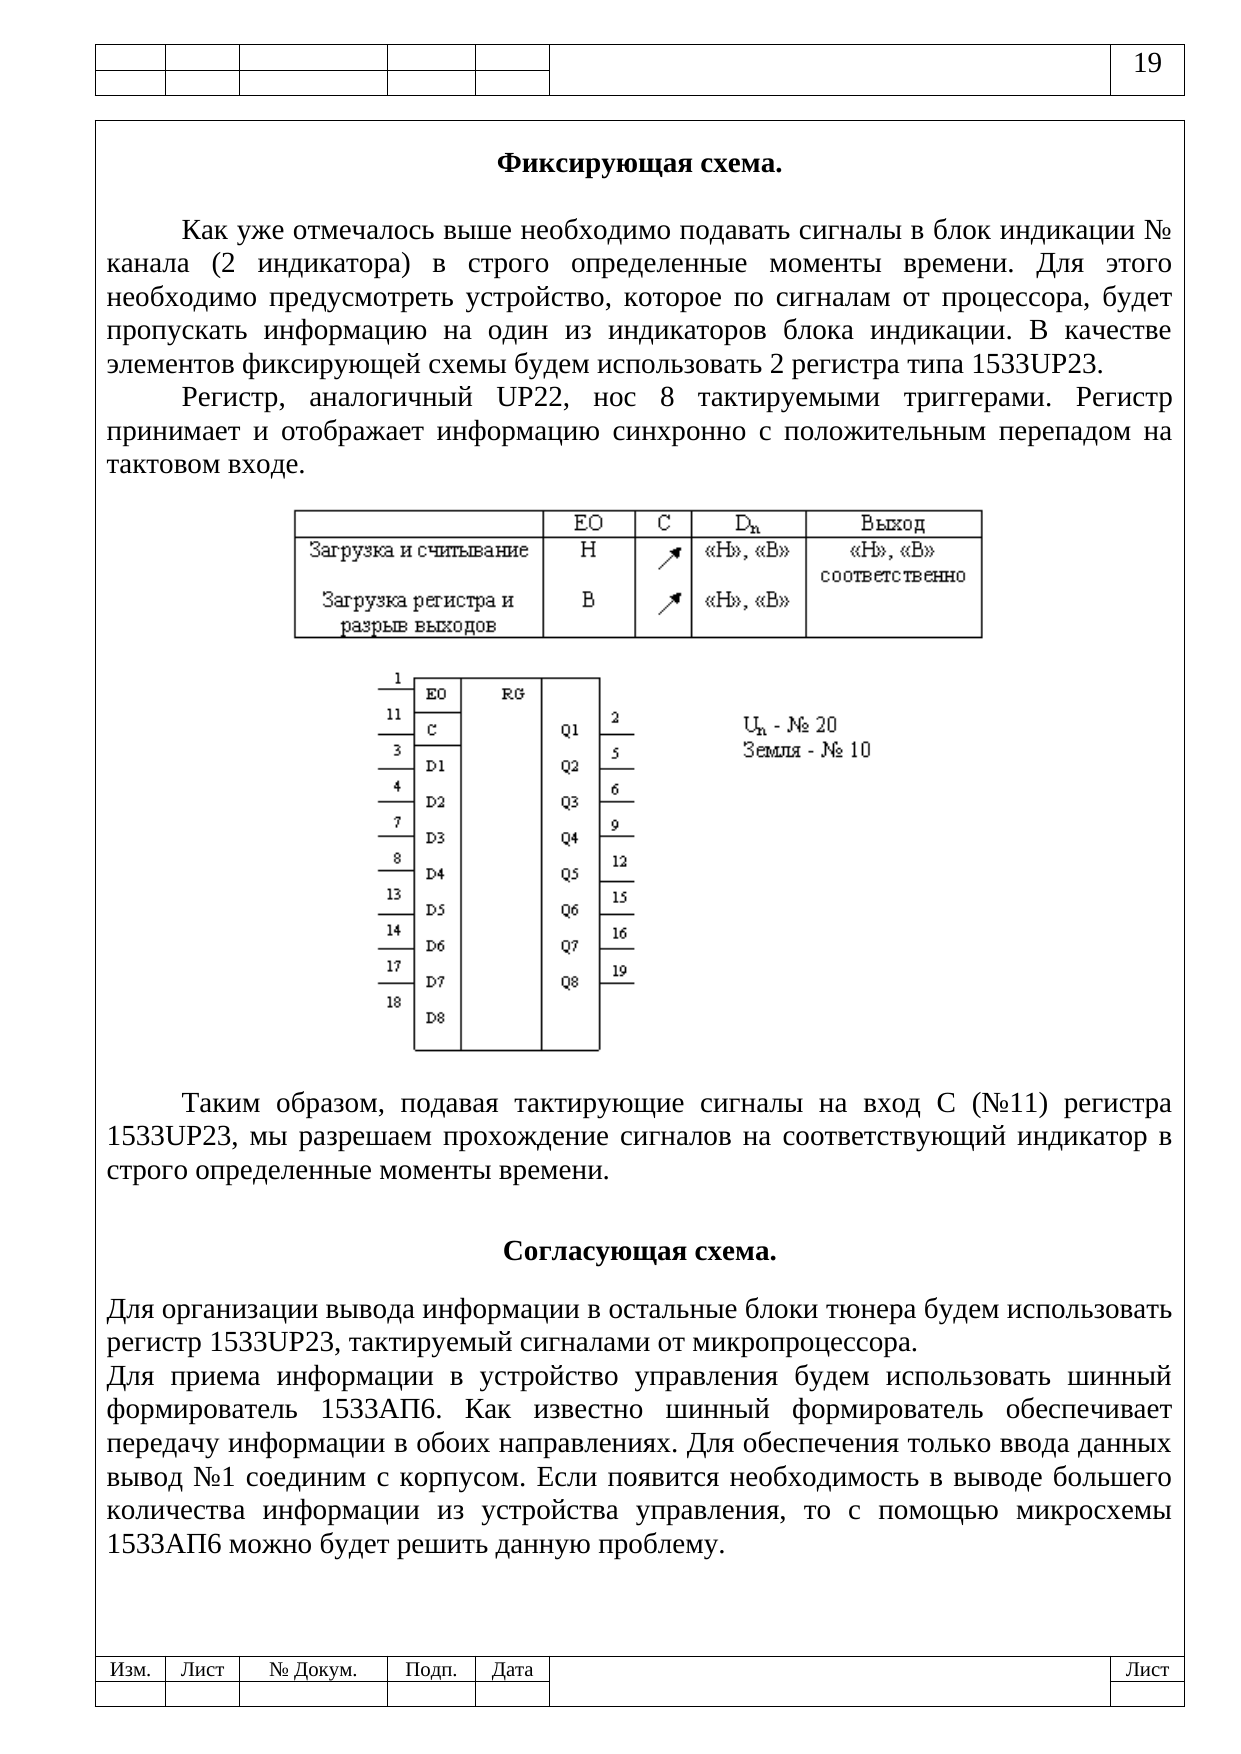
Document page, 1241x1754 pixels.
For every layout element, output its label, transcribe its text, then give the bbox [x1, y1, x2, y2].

table_cell Подп. [388, 1657, 475, 1681]
table_cell [476, 45, 549, 69]
table_cell Лист [166, 1657, 239, 1681]
table_cell [388, 45, 475, 69]
table_header Фиксирующая схема. Как уже отмечалось выше необходимо подавать сигналы в блок индикации № канала (2 индикатора) в строго определенные моменты времени. Для этого необходимо предусмотреть устройство, которое по сигналам от процессора, будет пропускать информацию на один из индикаторов блока индикации. В качестве элементов фиксирующей схемы будем использовать 2 регистра типа 1533UP23. Регистр, аналогичный UP22, нос 8 тактируемыми триггерами. Регистр принимает и отображает информацию синхронно с положительным перепадом на тактовом входе. Таким образом, подавая тактирующие сигналы на вход С (№11) регистра 1533UP23, мы разрешаем прохождение сигналов на соответствующий индикатор в строго определенные моменты времени. Согласующая схема. Для организации вывода информации в остальные блоки тюнера будем использовать регистр 1533UP23, тактируемый сигналами от микропроцессора. Для приема информации в устройство управления будем использовать шинный формирователь 1533АП6. Как известно шинный формирователь обеспечивает передачу информации в обоих направлениях. Для обеспечения только ввода данных вывод №1 соединим с корпусом. Если появится необходимость в выводе большего количества информации из устройства управления, то с помощью микросхемы 1533АП6 можно будет решить данную проблему. [96, 121, 1184, 1656]
table_cell [240, 71, 387, 94]
table_cell [550, 1657, 1110, 1706]
table_cell Дата [476, 1657, 549, 1681]
table_cell [166, 1682, 239, 1706]
picture [288, 504, 991, 1061]
table_cell [166, 71, 239, 94]
table_cell [240, 45, 387, 69]
table_cell Изм. [96, 1657, 165, 1681]
table_cell 19 [1111, 45, 1184, 94]
table_cell [96, 71, 165, 94]
table_cell [166, 45, 239, 69]
table_cell [388, 1682, 475, 1706]
table_cell 20 [1111, 1682, 1184, 1706]
table_cell [476, 1682, 549, 1706]
table_cell Лист [1111, 1657, 1184, 1681]
table_cell № Докум. [240, 1657, 387, 1681]
table_cell [550, 45, 1110, 94]
table_cell [240, 1682, 387, 1706]
table_cell [96, 45, 165, 69]
table_cell [388, 71, 475, 94]
table_cell [96, 1682, 165, 1706]
table_cell [476, 71, 549, 94]
